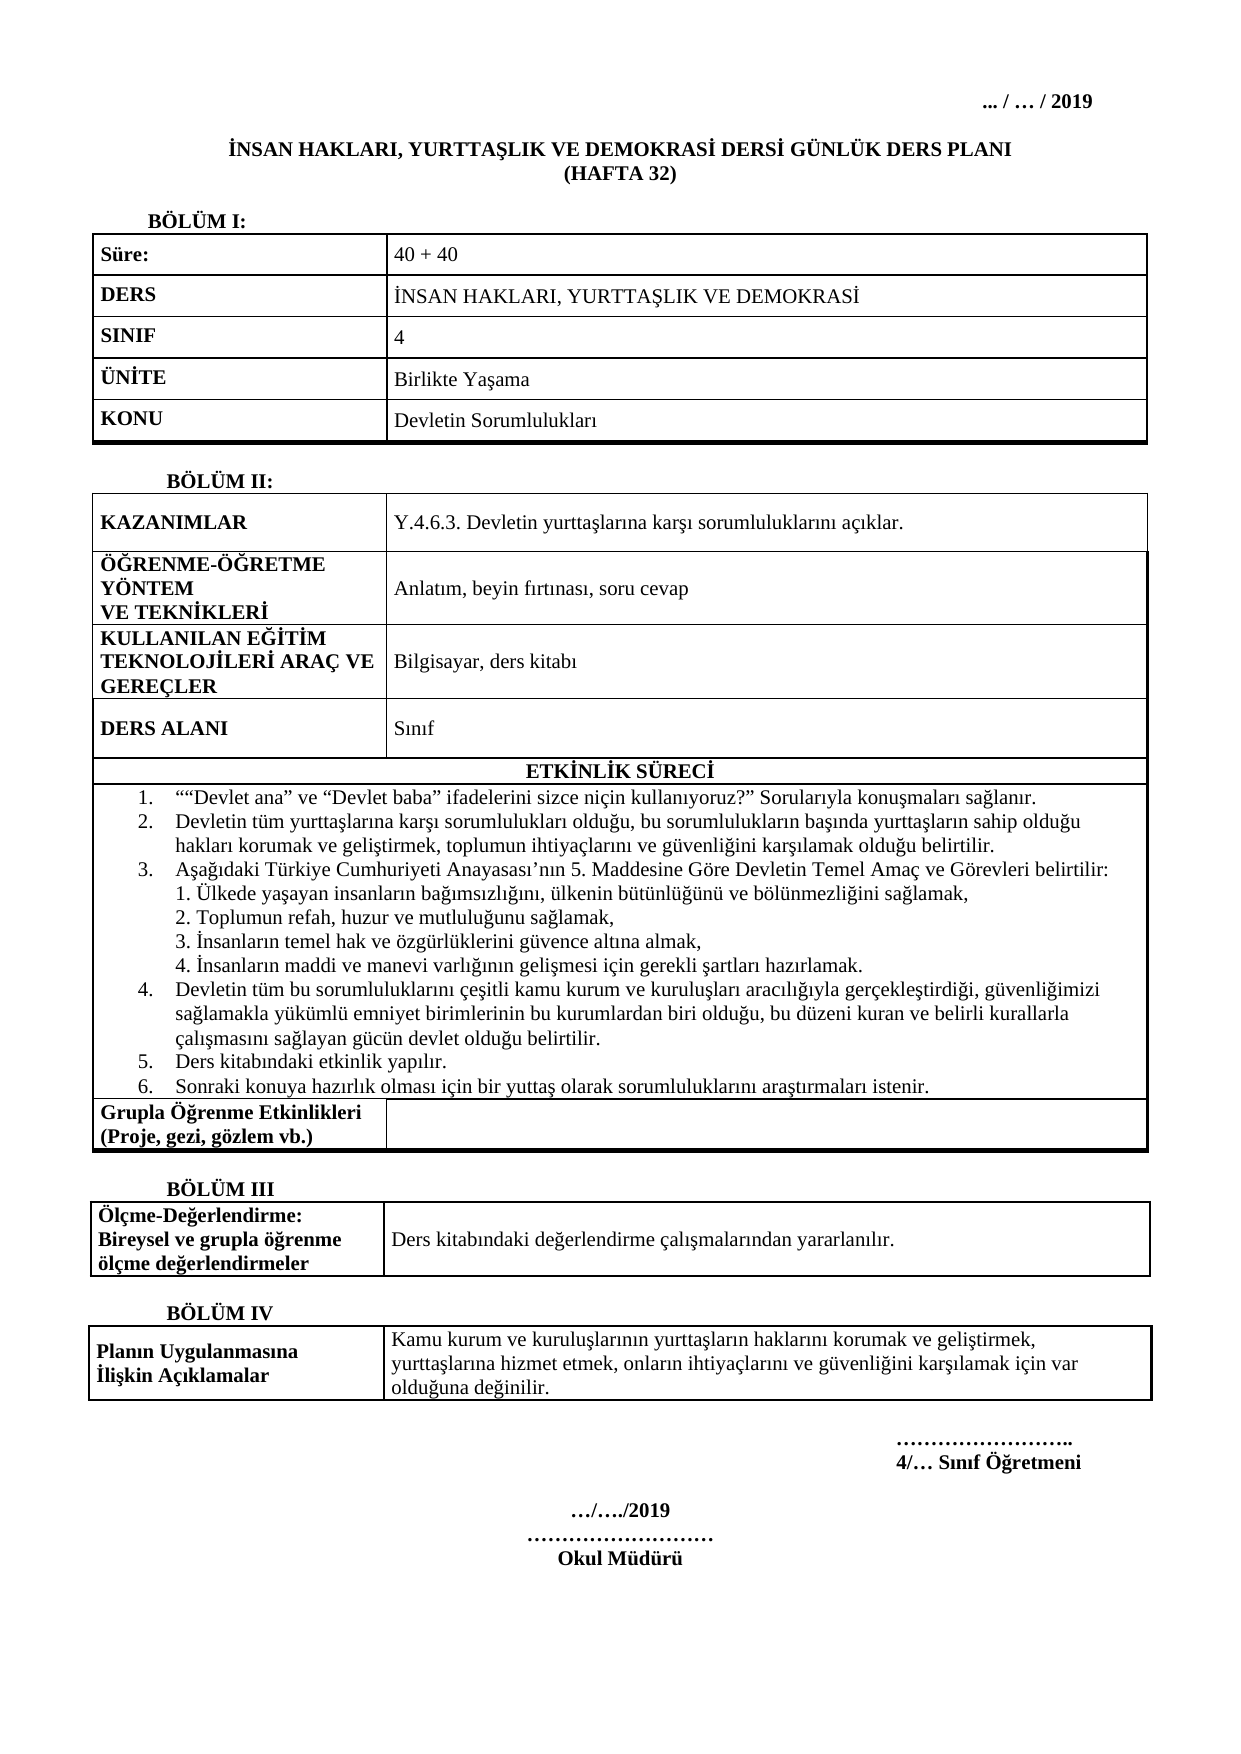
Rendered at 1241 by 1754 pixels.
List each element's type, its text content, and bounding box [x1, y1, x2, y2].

text …………………….. [811, 1426, 1092, 1449]
table_cell [387, 1100, 1146, 1148]
table_header 40 + 40 [388, 235, 1146, 274]
table_cell Sınıf [387, 699, 1146, 757]
text ……………………… [148, 1522, 1092, 1546]
text (HAFTA 32) [148, 161, 1092, 185]
table_cell ÖĞRENME-ÖĞRETME YÖNTEM VE TEKNİKLERİ [93, 552, 386, 624]
table_cell ETKİNLİK SÜRECİ [94, 759, 1146, 783]
table_header Planın Uygulanmasına İlişkin Açıklamalar [90, 1327, 383, 1399]
table_cell 4 [388, 317, 1146, 357]
text İNSAN HAKLARI, YURTTAŞLIK VE DEMOKRASİ DERSİ GÜNLÜK DERS PLANI [148, 137, 1092, 161]
table_cell ÜNİTE [94, 359, 386, 398]
text Okul Müdürü [148, 1546, 1092, 1570]
table_header Ölçme-Değerlendirme: Bireysel ve grupla öğrenme ölçme değerlendirmeler [92, 1203, 383, 1275]
table_cell KULLANILAN EĞİTİM TEKNOLOJİLERİ ARAÇ VE GEREÇLER [93, 625, 386, 698]
table_cell DERS ALANI [94, 699, 386, 757]
table_cell Anlatım, beyin fırtınası, soru cevap [387, 552, 1146, 624]
table_cell İNSAN HAKLARI, YURTTAŞLIK VE DEMOKRASİ [388, 276, 1146, 316]
table_header KAZANIMLAR [93, 494, 386, 551]
table_cell DERS [94, 276, 386, 316]
table_cell Birlikte Yaşama [388, 359, 1146, 398]
table_header Y.4.6.3. Devletin yurttaşlarına karşı sorumluluklarını açıklar. [387, 494, 1147, 551]
table_header Ders kitabındaki değerlendirme çalışmalarından yararlanılır. [385, 1203, 1149, 1275]
table_cell Grupla Öğrenme Etkinlikleri (Proje, gezi, gözlem vb.) [94, 1099, 386, 1148]
subtitle BÖLÜM III [148, 1177, 1092, 1201]
text BÖLÜM I: [148, 209, 1092, 233]
text BÖLÜM II: [148, 468, 1092, 493]
table_header Kamu kurum ve kuruluşlarının yurttaşların haklarını korumak ve geliştirmek, yurttaşlarına hizmet etmek, onların ihtiyaçlarını ve güvenliğini karşılamak için var olduğuna değinilir. [385, 1327, 1150, 1399]
table_cell KONU [94, 400, 386, 440]
text ... / … / 2019 [148, 89, 1092, 113]
table_header Süre: [94, 235, 386, 274]
text …/…./2019 [148, 1498, 1092, 1522]
subtitle BÖLÜM IV [148, 1301, 1092, 1325]
table_cell SINIF [94, 317, 386, 357]
text 4/… Sınıf Öğretmeni [811, 1449, 1092, 1474]
table_cell ““Devlet ana” ve “Devlet baba” ifadelerini sizce niçin kullanıyoruz?” Sorularıyla konuşmaları sağlanır. Devletin tüm yurttaşlarına karşı sorumlulukları olduğu, bu sorumlulukların başında yurttaşların sahip olduğu hakları korumak ve geliştirmek, toplumun ihtiyaçlarını ve güvenliğini karşılamak olduğu belirtilir. Aşağıdaki Türkiye Cumhuriyeti Anayasası’nın 5. Maddesine Göre Devletin Temel Amaç ve Görevleri belirtilir: 1. Ülkede yaşayan insanların bağımsızlığını, ülkenin bütünlüğünü ve bölünmezliğini sağlamak, 2. Toplumun refah, huzur ve mutluluğunu sağlamak, 3. İnsanların temel hak ve özgürlüklerini güvence altına almak, 4. İnsanların maddi ve manevi varlığının gelişmesi için gerekli şartları hazırlamak. Devletin tüm bu sorumluluklarını çeşitli kamu kurum ve kuruluşları aracılığıyla gerçekleştirdiği, güvenliğimizi sağlamakla yükümlü emniyet birimlerinin bu kurumlardan biri olduğu, bu düzeni kuran ve belirli kurallarla çalışmasını sağlayan gücün devlet olduğu belirtilir. Ders kitabındaki etkinlik yapılır. Sonraki konuya hazırlık olması için bir yuttaş olarak sorumluluklarını araştırmaları istenir. [94, 785, 1146, 1098]
table_cell Bilgisayar, ders kitabı [387, 625, 1146, 698]
table_cell Devletin Sorumlulukları [388, 400, 1146, 440]
